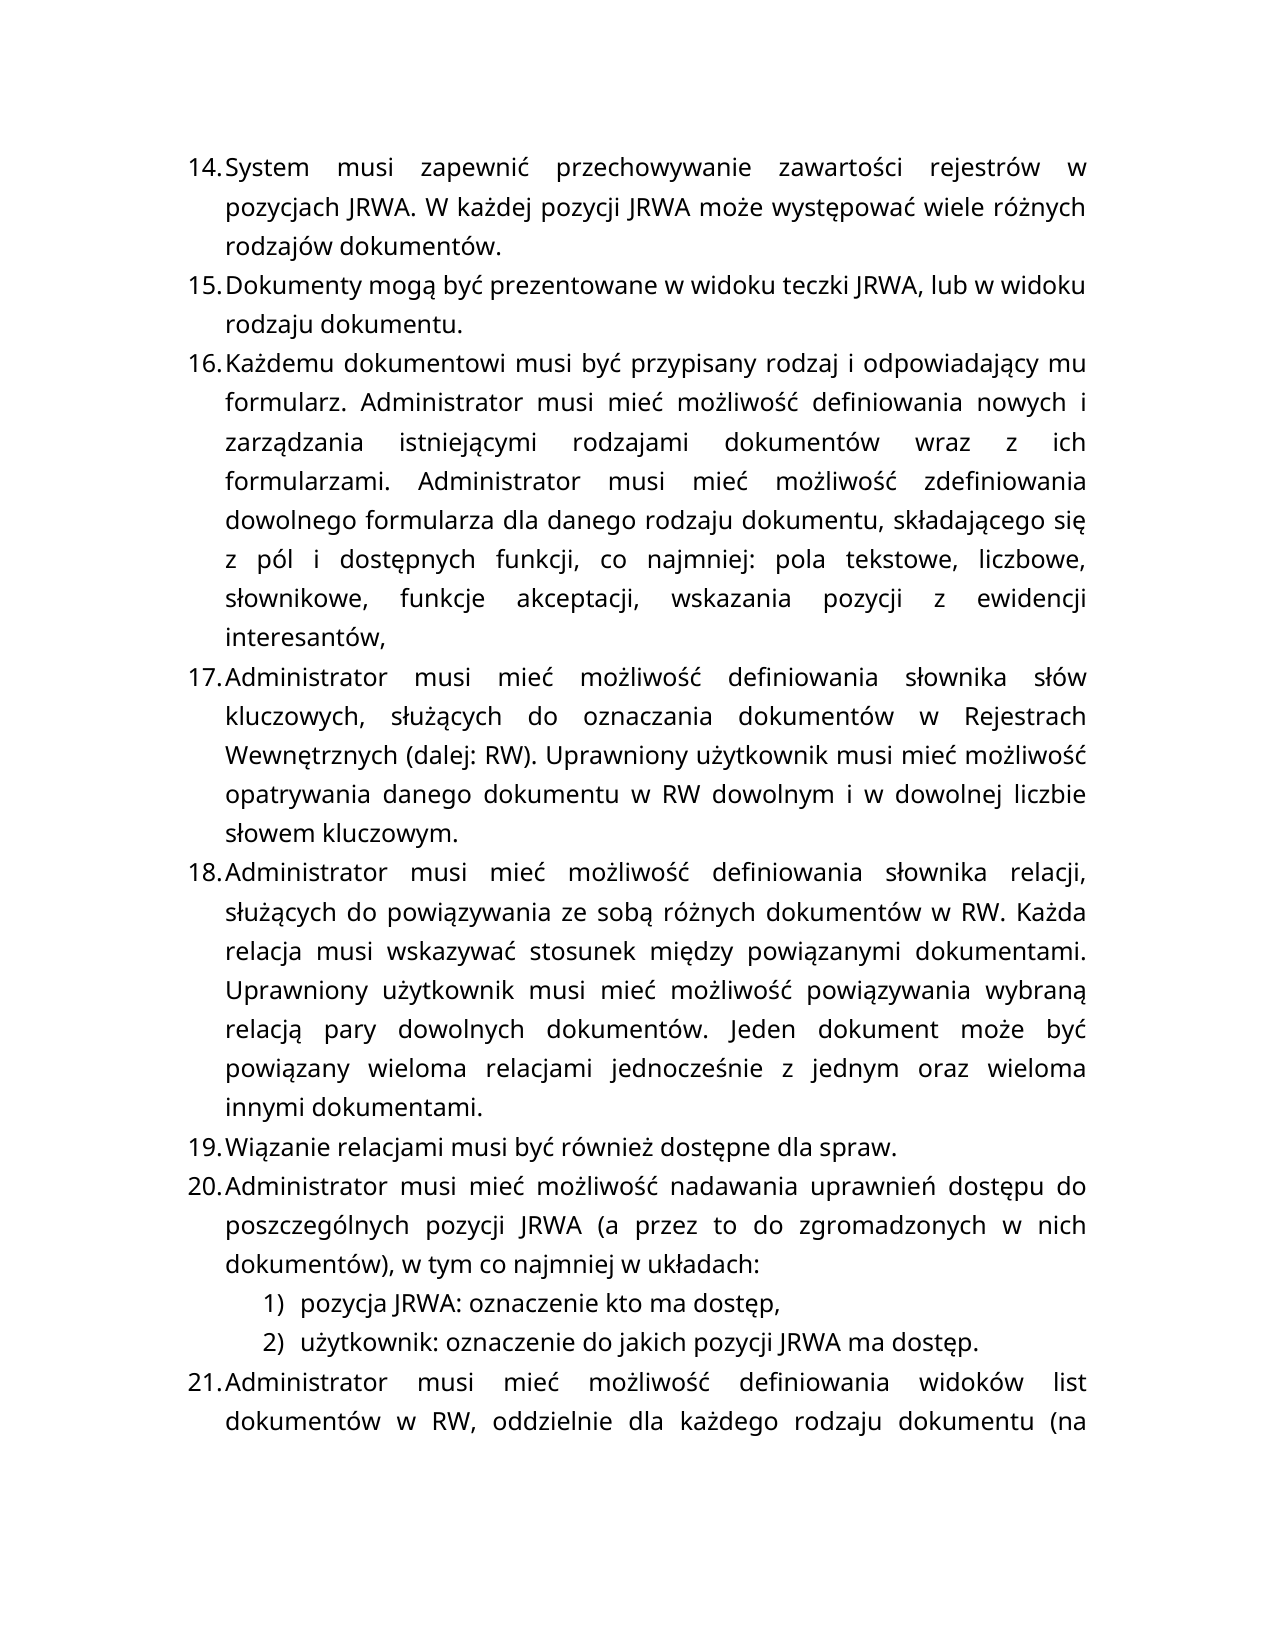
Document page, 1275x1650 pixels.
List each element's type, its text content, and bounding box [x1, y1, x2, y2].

list System musi zapewnić przechowywanie zawartości rejestrów w pozycjach JRWA. W każdej pozycji JRWA może występować wiele różnych rodzajów dokumentów. [187, 150, 1087, 262]
list Każdemu dokumentowi musi być przypisany rodzaj i odpowiadający mu formularz. Administrator musi mieć możliwość definiowania nowych i zarządzania istniejącymi rodzajami dokumentów wraz z ich formularzami. Administrator musi mieć możliwość zdefiniowania dowolnego formularza dla danego rodzaju dokumentu, składającego się z pól i dostępnych funkcji, co najmniej: pola tekstowe, liczbowe, słownikowe, funkcje akceptacji, wskazania pozycji z ewidencji interesantów, [187, 346, 1087, 654]
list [187, 1364, 1087, 1437]
list Wiązanie relacjami musi być również dostępne dla spraw. [187, 1129, 1087, 1163]
list Administrator musi mieć możliwość nadawania uprawnień dostępu do poszczególnych pozycji JRWA (a przez to do zgromadzonych w nich dokumentów), w tym co najmniej w układach: [187, 1168, 1087, 1281]
list Administrator musi mieć możliwość definiowania słownika słów kluczowych, służących do oznaczania dokumentów w Rejestrach Wewnętrznych (dalej: RW). Uprawniony użytkownik musi mieć możliwość opatrywania danego dokumentu w RW dowolnym i w dowolnej liczbie słowem kluczowym. [187, 659, 1087, 850]
list użytkownik: oznaczenie do jakich pozycji JRWA ma dostęp. [262, 1325, 1087, 1359]
list Dokumenty mogą być prezentowane w widoku teczki JRWA, lub w widoku rodzaju dokumentu. [187, 267, 1087, 341]
list Administrator musi mieć możliwość definiowania słownika relacji, służących do powiązywania ze sobą różnych dokumentów w RW. Każda relacja musi wskazywać stosunek między powiązanymi dokumentami. Uprawniony użytkownik musi mieć możliwość powiązywania wybraną relacją pary dowolnych dokumentów. Jeden dokument może być powiązany wieloma relacjami jednocześnie z jednym oraz wieloma innymi dokumentami. [187, 855, 1087, 1124]
list pozycja JRWA: oznaczenie kto ma dostęp, [262, 1286, 1087, 1320]
